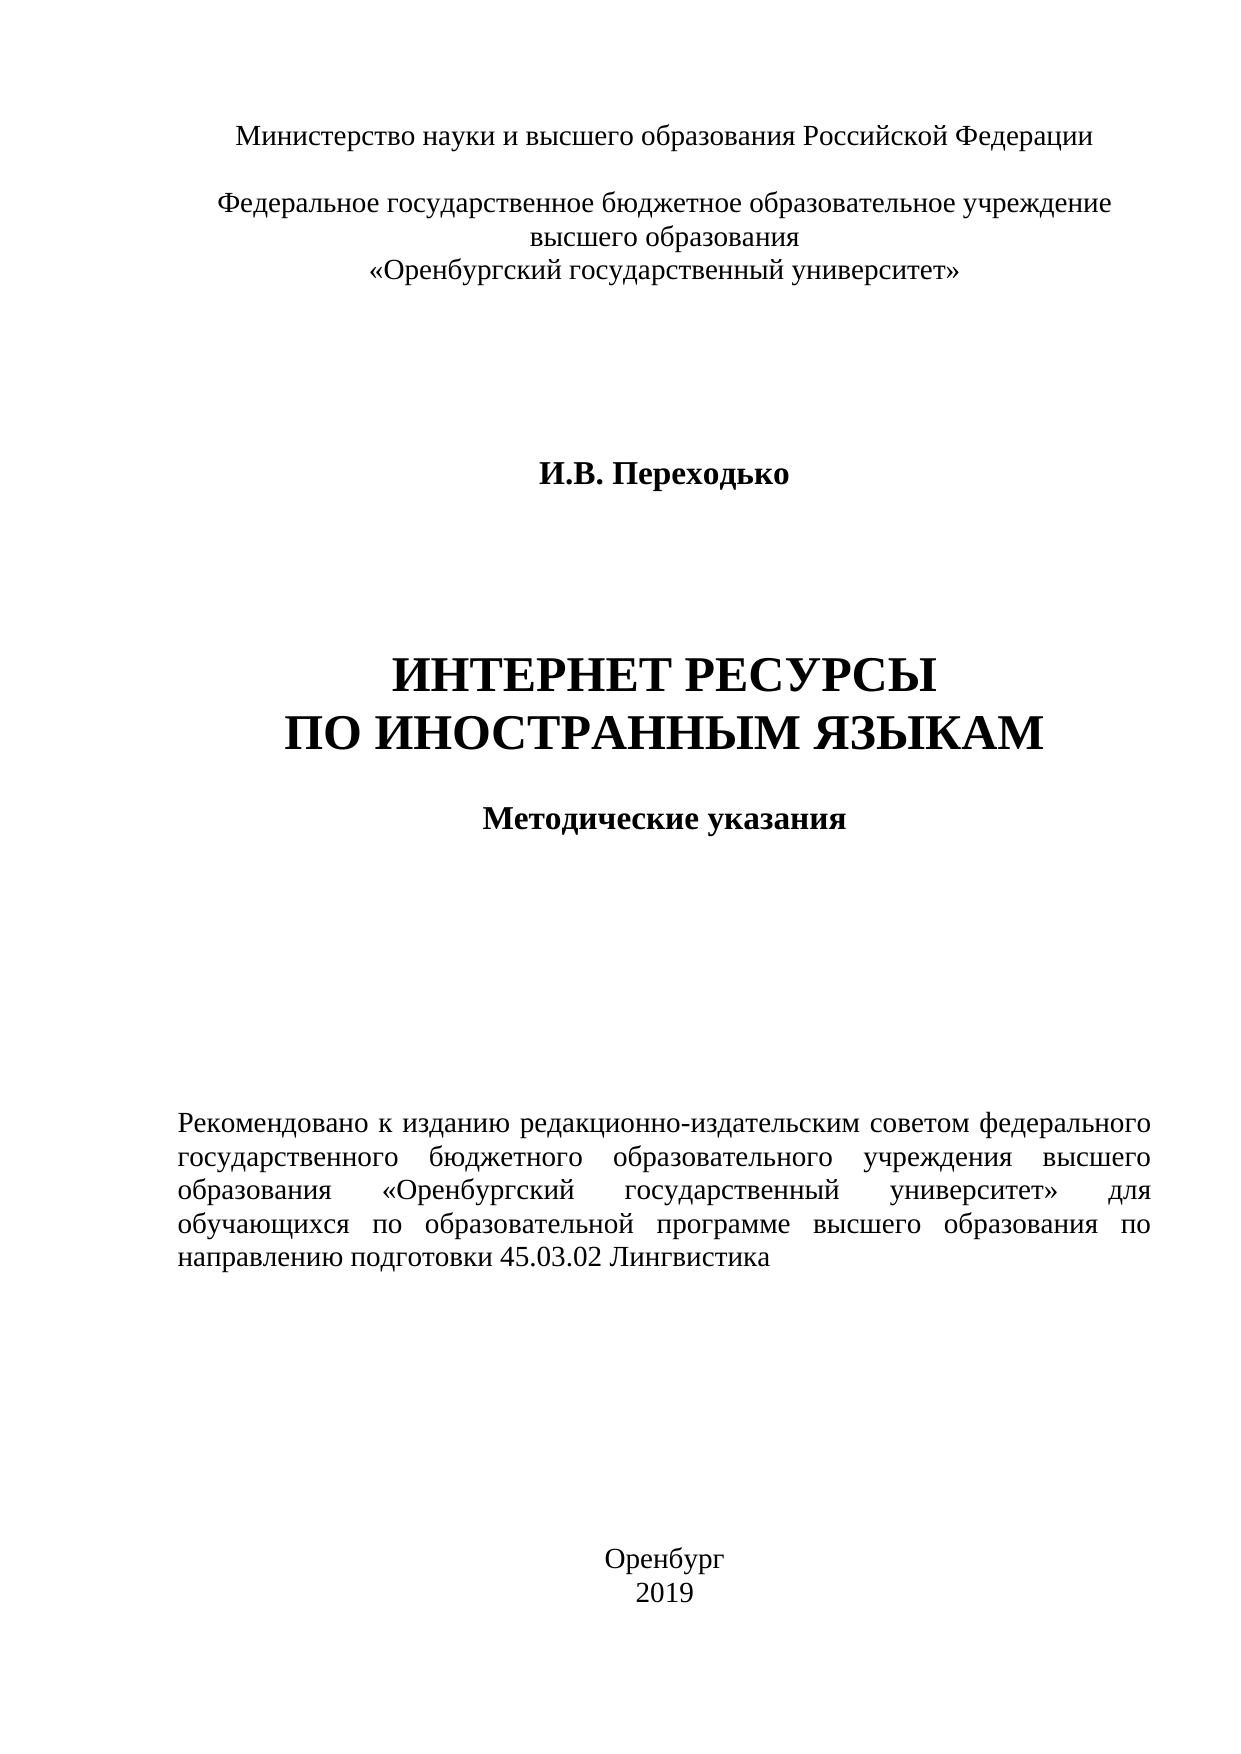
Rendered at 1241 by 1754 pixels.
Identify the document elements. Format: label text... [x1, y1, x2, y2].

text ПО ИНОСТРАННЫМ ЯЗЫКАМ [177, 703, 1152, 760]
text Методические указания [177, 798, 1152, 837]
text «Оренбургский государственный университет» [177, 252, 1152, 286]
text Федеральное государственное бюджетное образовательное учреждение высшего образования [177, 185, 1152, 252]
text И.В. Переходько [177, 453, 1152, 492]
text ИНТЕРНЕТ РЕСУРСЫ [177, 645, 1152, 703]
text Оренбург [177, 1541, 1152, 1575]
text 2019 [177, 1575, 1152, 1608]
text Рекомендовано к изданию редакционно-издательским советом федерального государственного бюджетного образовательного учреждения высшего образования «Оренбургский государственный университет» для обучающихся по образовательной программе высшего образования по направлению подготовки 45.03.02 Лингвистика [177, 1105, 1152, 1273]
text Министерство науки и высшего образования Российской Федерации [177, 118, 1152, 152]
